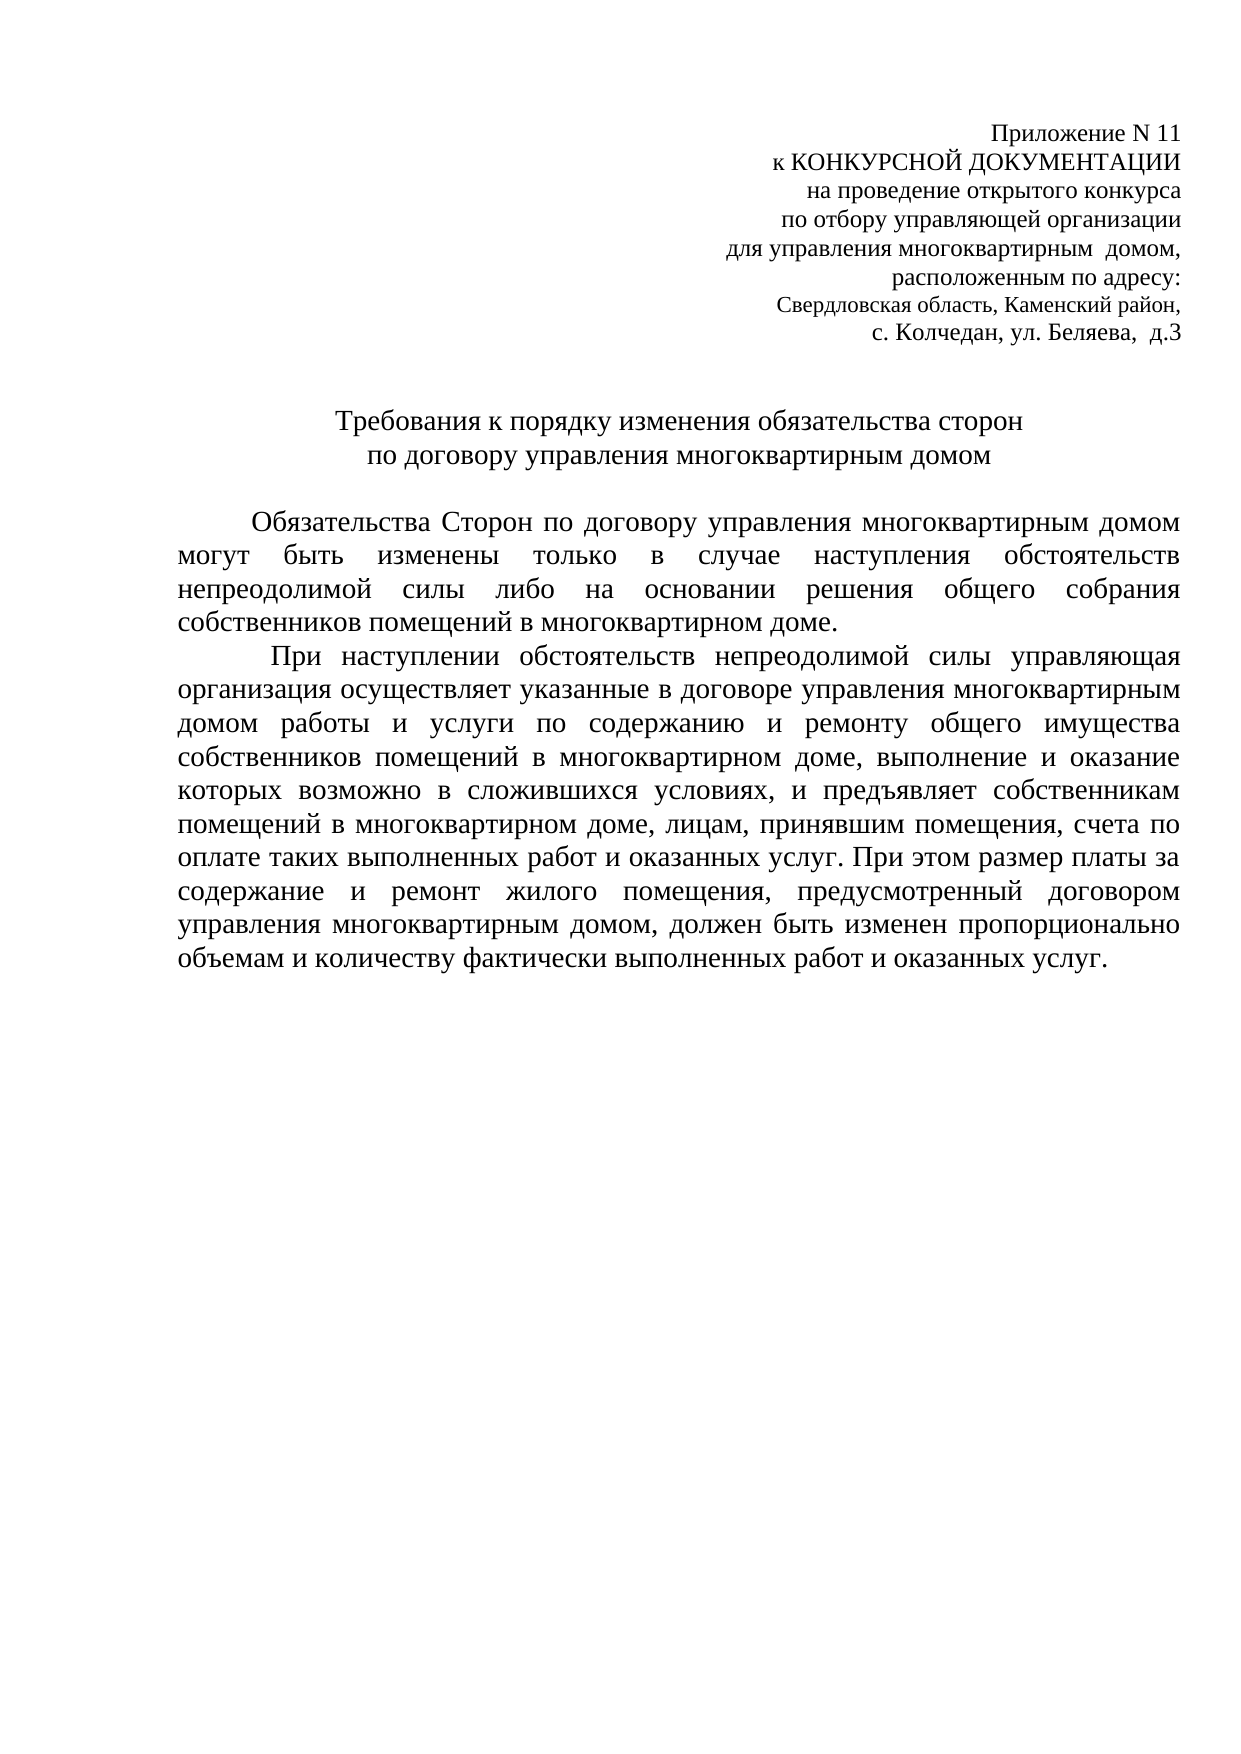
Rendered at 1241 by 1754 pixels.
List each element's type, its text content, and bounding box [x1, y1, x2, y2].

list по отбору управляющей организации [177, 204, 1181, 233]
text При наступлении обстоятельств непреодолимой силы управляющая организация осуществляет указанные в договоре управления многоквартирным домом работы и услуги по содержанию и ремонту общего имущества собственников помещений в многоквартирном доме, выполнение и оказание которых возможно в сложившихся условиях, и предъявляет собственникам помещений в многоквартирном доме, лицам, принявшим помещения, счета по оплате таких выполненных работ и оказанных услуг. При этом размер платы за содержание и ремонт жилого помещения, предусмотренный договором управления многоквартирным домом, должен быть изменен пропорционально объемам и количеству фактически выполненных работ и оказанных услуг. [177, 638, 1181, 973]
text Приложение N 11 [177, 118, 1181, 147]
list расположенным по адресу: [177, 262, 1181, 291]
text с. Колчедан, ул. Беляева, д.3 [177, 317, 1181, 346]
list для управления многоквартирным домом, [177, 233, 1181, 262]
text к КОНКУРСНОЙ ДОКУМЕНТАЦИИ [177, 147, 1181, 176]
list на проведение открытого конкурса [177, 176, 1181, 204]
text Требования к порядку изменения обязательства сторон [177, 403, 1181, 437]
text Обязательства Сторон по договору управления многоквартирным домом могут быть изменены только в случае наступления обстоятельств непреодолимой силы либо на основании решения общего собрания собственников помещений в многоквартирном доме. [177, 504, 1181, 638]
text Свердловская область, Каменский район, [177, 291, 1181, 317]
text по договору управления многоквартирным домом [177, 437, 1181, 470]
